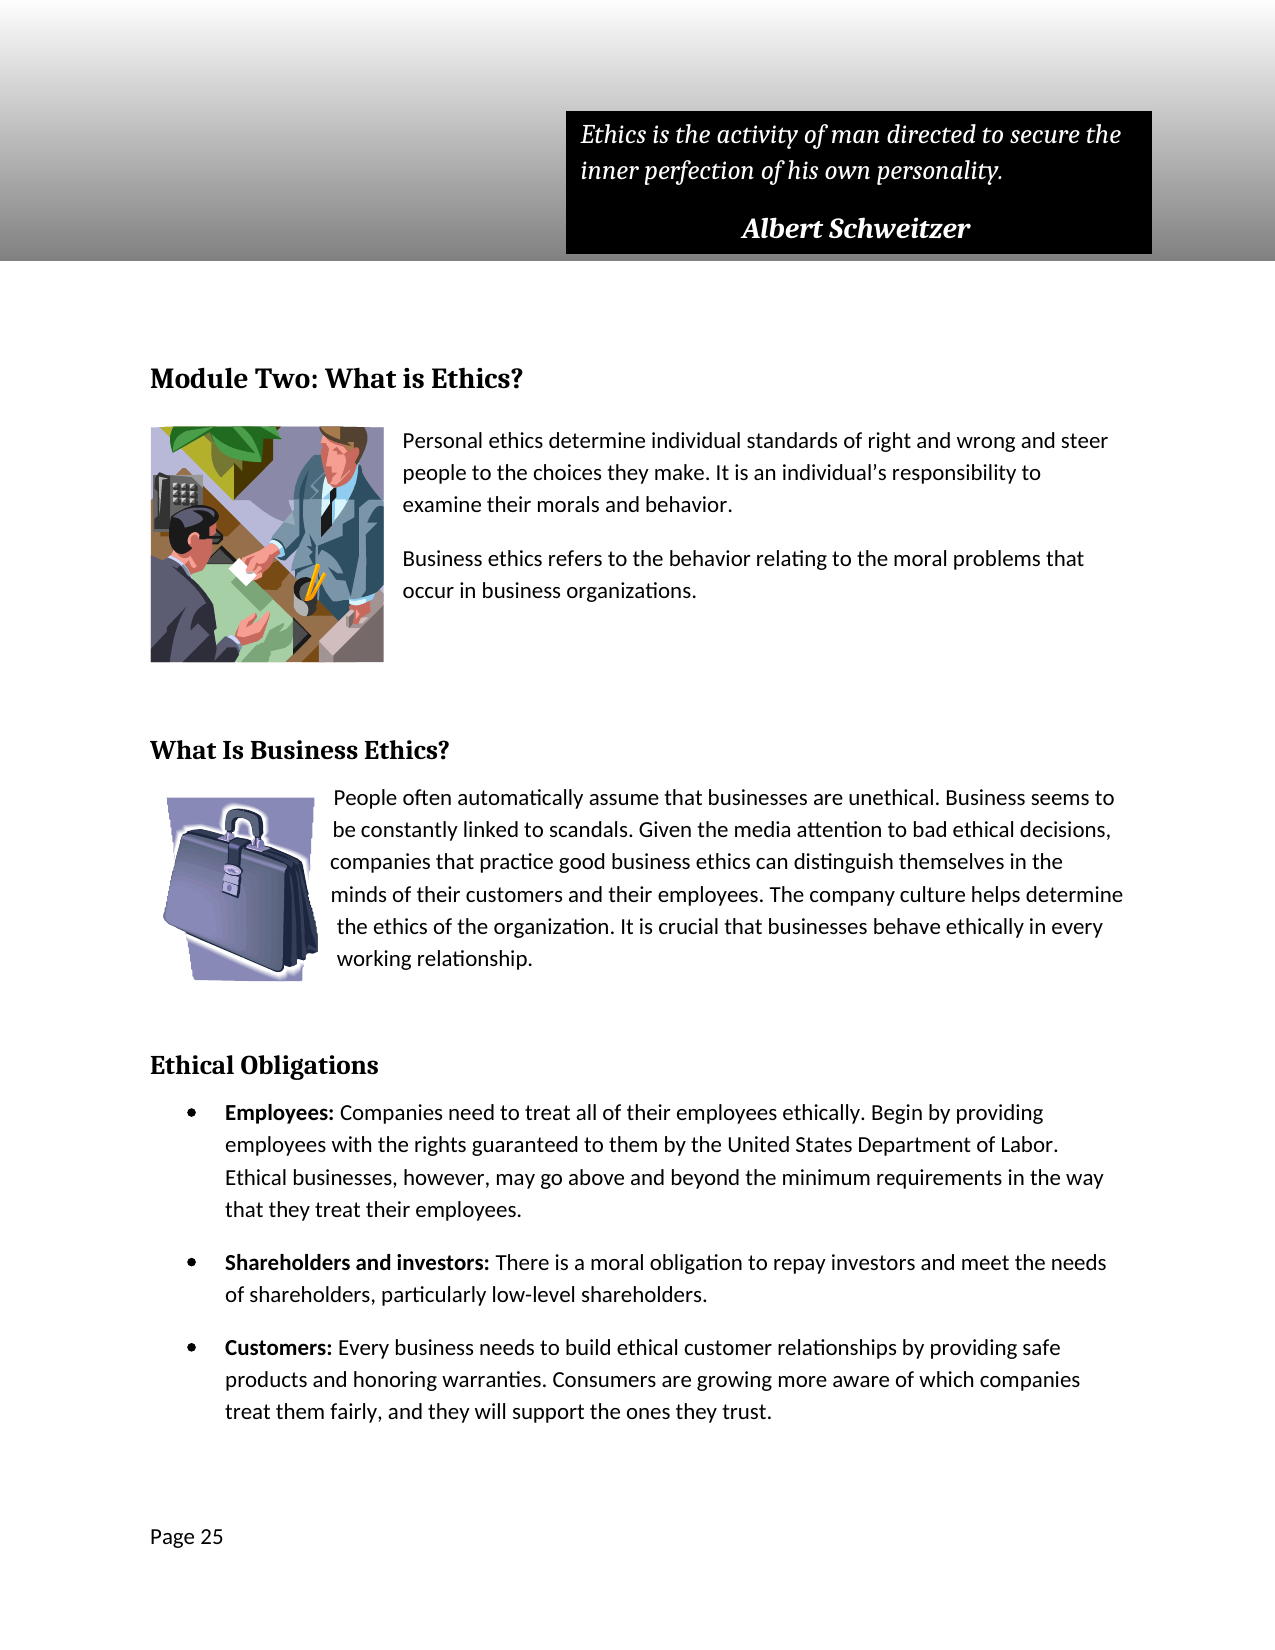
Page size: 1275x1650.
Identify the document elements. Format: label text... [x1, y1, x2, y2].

text People often automatically assume that businesses are unethical. Business seems to be constantly linked to scandals. Given the media attention to bad ethical decisions, companies that practice good business ethics can distinguish themselves in the minds of their customers and their employees. The company culture helps determine the ethics of the organization. It is crucial that businesses behave ethically in every working relationship. [150, 783, 1125, 972]
subtitle Ethical Obligations [150, 1050, 1125, 1081]
text Personal ethics determine individual standards of right and wrong and steer people to the choices they make. It is an individual’s responsibility to examine their morals and behavior. [150, 426, 1125, 519]
text Employees: Companies need to treat all of their employees ethically. Begin by providing employees with the rights guaranteed to them by the United States Department of Labor. Ethical businesses, however, may go above and beyond the minimum requirements in the way that they treat their employees. [187, 1098, 1125, 1223]
subtitle Module Two: What is Ethics? [150, 363, 1125, 396]
text Shareholders and investors: There is a moral obligation to repay investors and meet the needs of shareholders, particularly low-level shareholders. [187, 1248, 1125, 1308]
text Business ethics refers to the behavior relating to the moral problems that occur in business organizations. [150, 544, 1125, 604]
subtitle What Is Business Ethics? [150, 735, 1125, 766]
text Customers: Every business needs to build ethical customer relationships by providing safe products and honoring warranties. Consumers are growing more aware of which companies treat them fairly, and they will support the ones they trust. [187, 1333, 1125, 1426]
